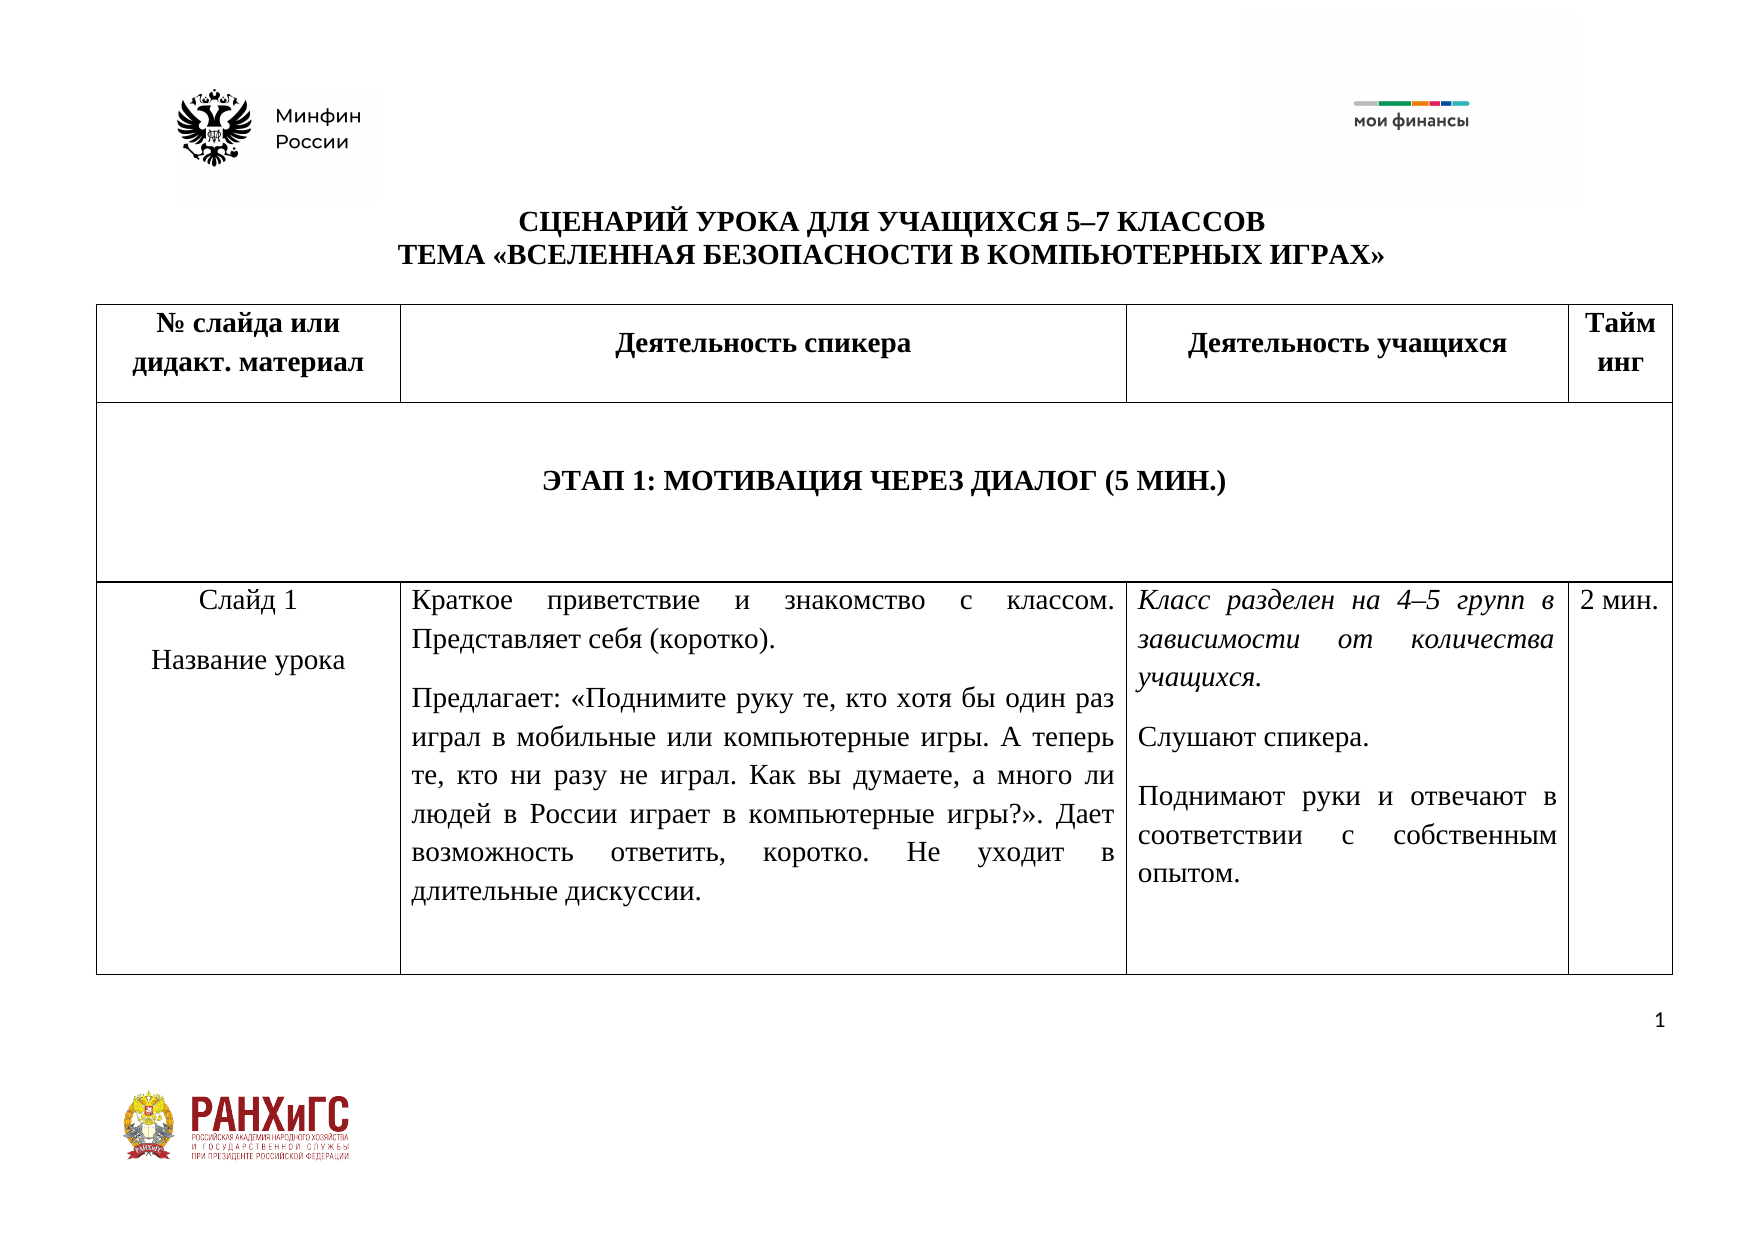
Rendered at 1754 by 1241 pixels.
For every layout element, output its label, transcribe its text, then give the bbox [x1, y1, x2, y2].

table_header № слайда или дидакт. материал [97, 305, 400, 402]
table_header Деятельность спикера [401, 305, 1126, 402]
table_header Тайминг [1569, 305, 1672, 402]
table_cell Класс разделен на 4–5 групп в зависимости от количества учащихся. Слушают спикера. Поднимают руки и отвечают в соответствии с собственным опытом. [1127, 583, 1568, 974]
table_cell Слайд 1 Название урока [97, 583, 400, 974]
picture [1243, 14, 1579, 204]
picture [177, 89, 381, 204]
text ТЕМА «ВСЕЛЕННАЯ БЕЗОПАСНОСТИ В КОМПЬЮТЕРНЫХ ИГРАХ» [118, 237, 1665, 271]
picture [118, 1086, 360, 1167]
text СЦЕНАРИЙ УРОКА ДЛЯ УЧАЩИХСЯ 5–7 КЛАССОВ [118, 204, 1665, 237]
table_cell 2 мин. [1569, 583, 1672, 974]
table_cell Краткое приветствие и знакомство с классом. Представляет себя (коротко). Предлагает: «Поднимите руку те, кто хотя бы один раз играл в мобильные или компьютерные игры. А теперь те, кто ни разу не играл. Как вы думаете, а много ли людей в России играет в компьютерные игры?». Дает возможность ответить, коротко. Не уходит в длительные дискуссии. [401, 583, 1126, 974]
table_cell ЭТАП 1: МОТИВАЦИЯ ЧЕРЕЗ ДИАЛОГ (5 МИН.) [97, 403, 1672, 581]
table_header Деятельность учащихся [1127, 305, 1568, 402]
